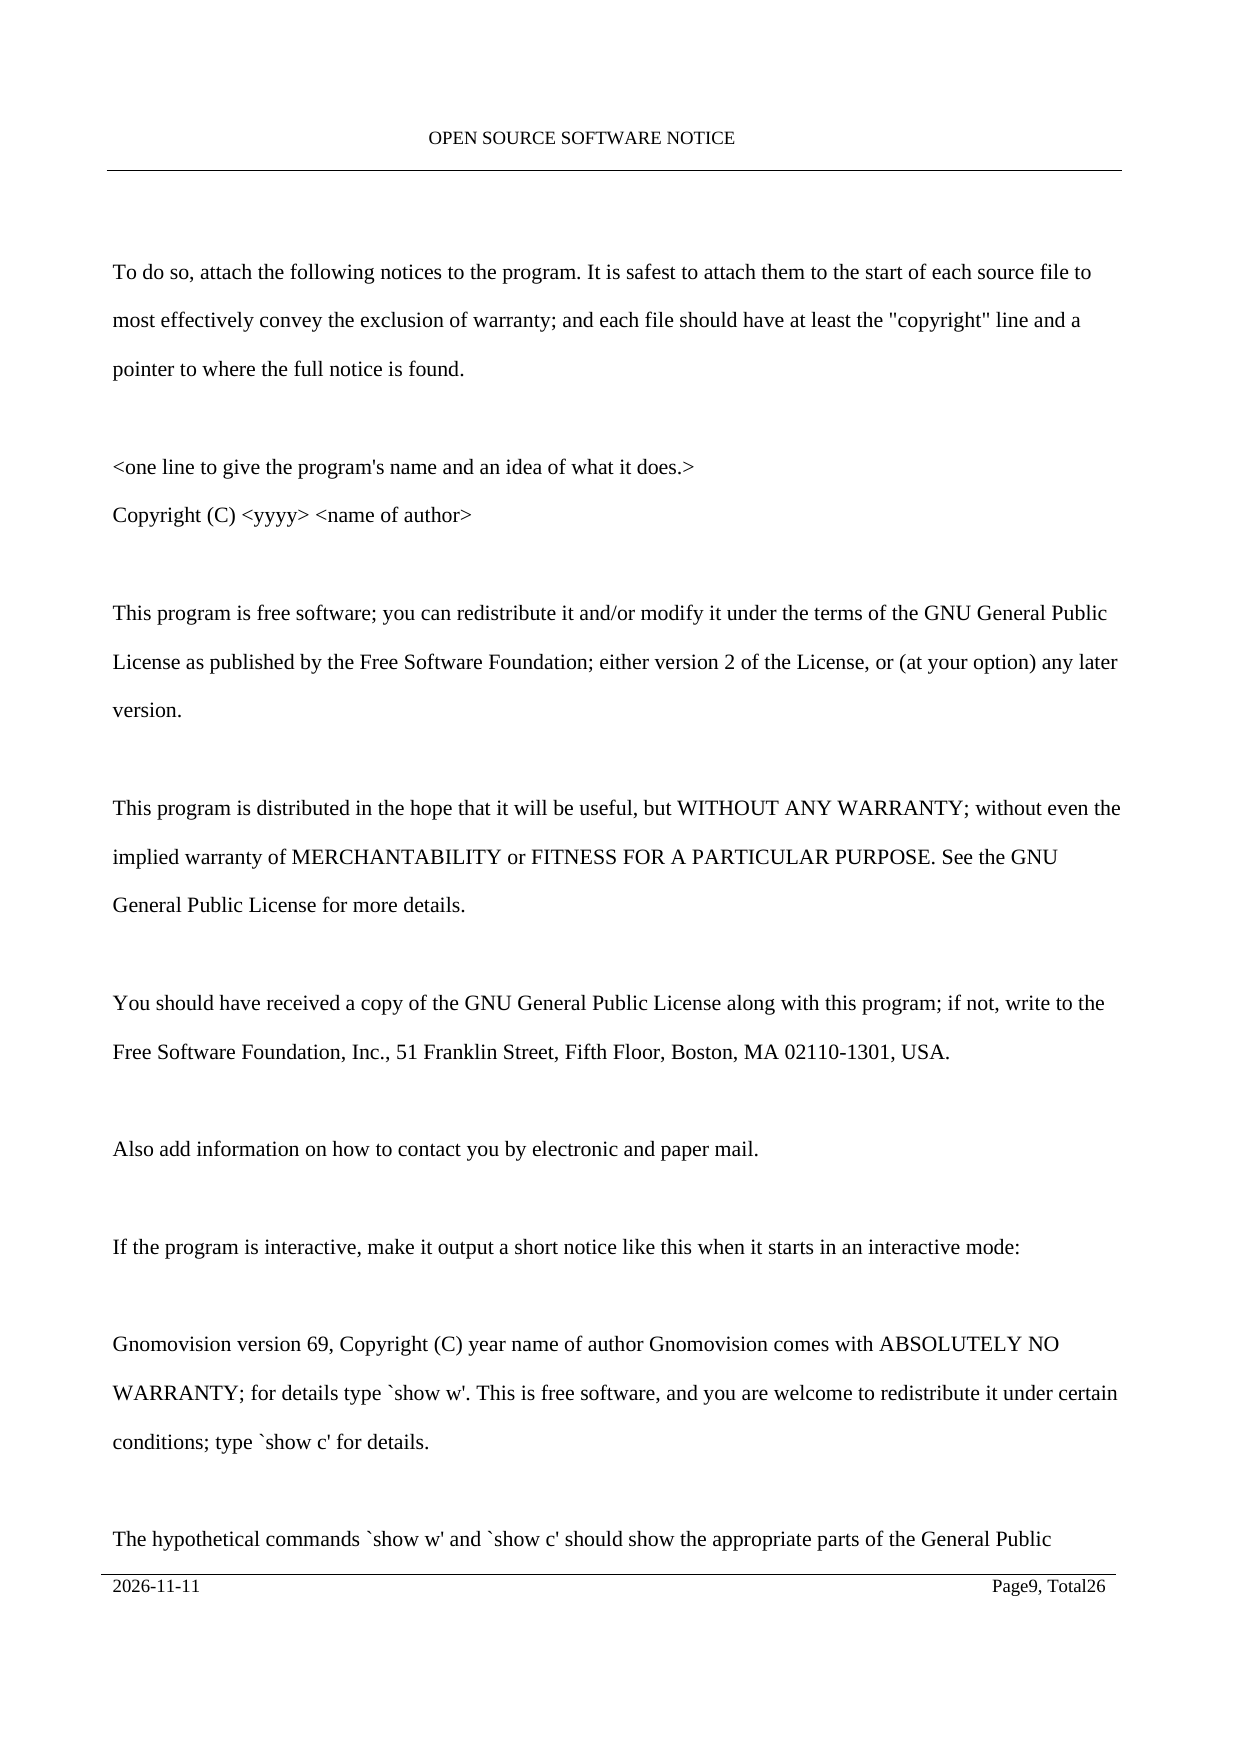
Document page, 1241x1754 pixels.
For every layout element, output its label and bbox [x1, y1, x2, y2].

text [112, 206, 1128, 1555]
